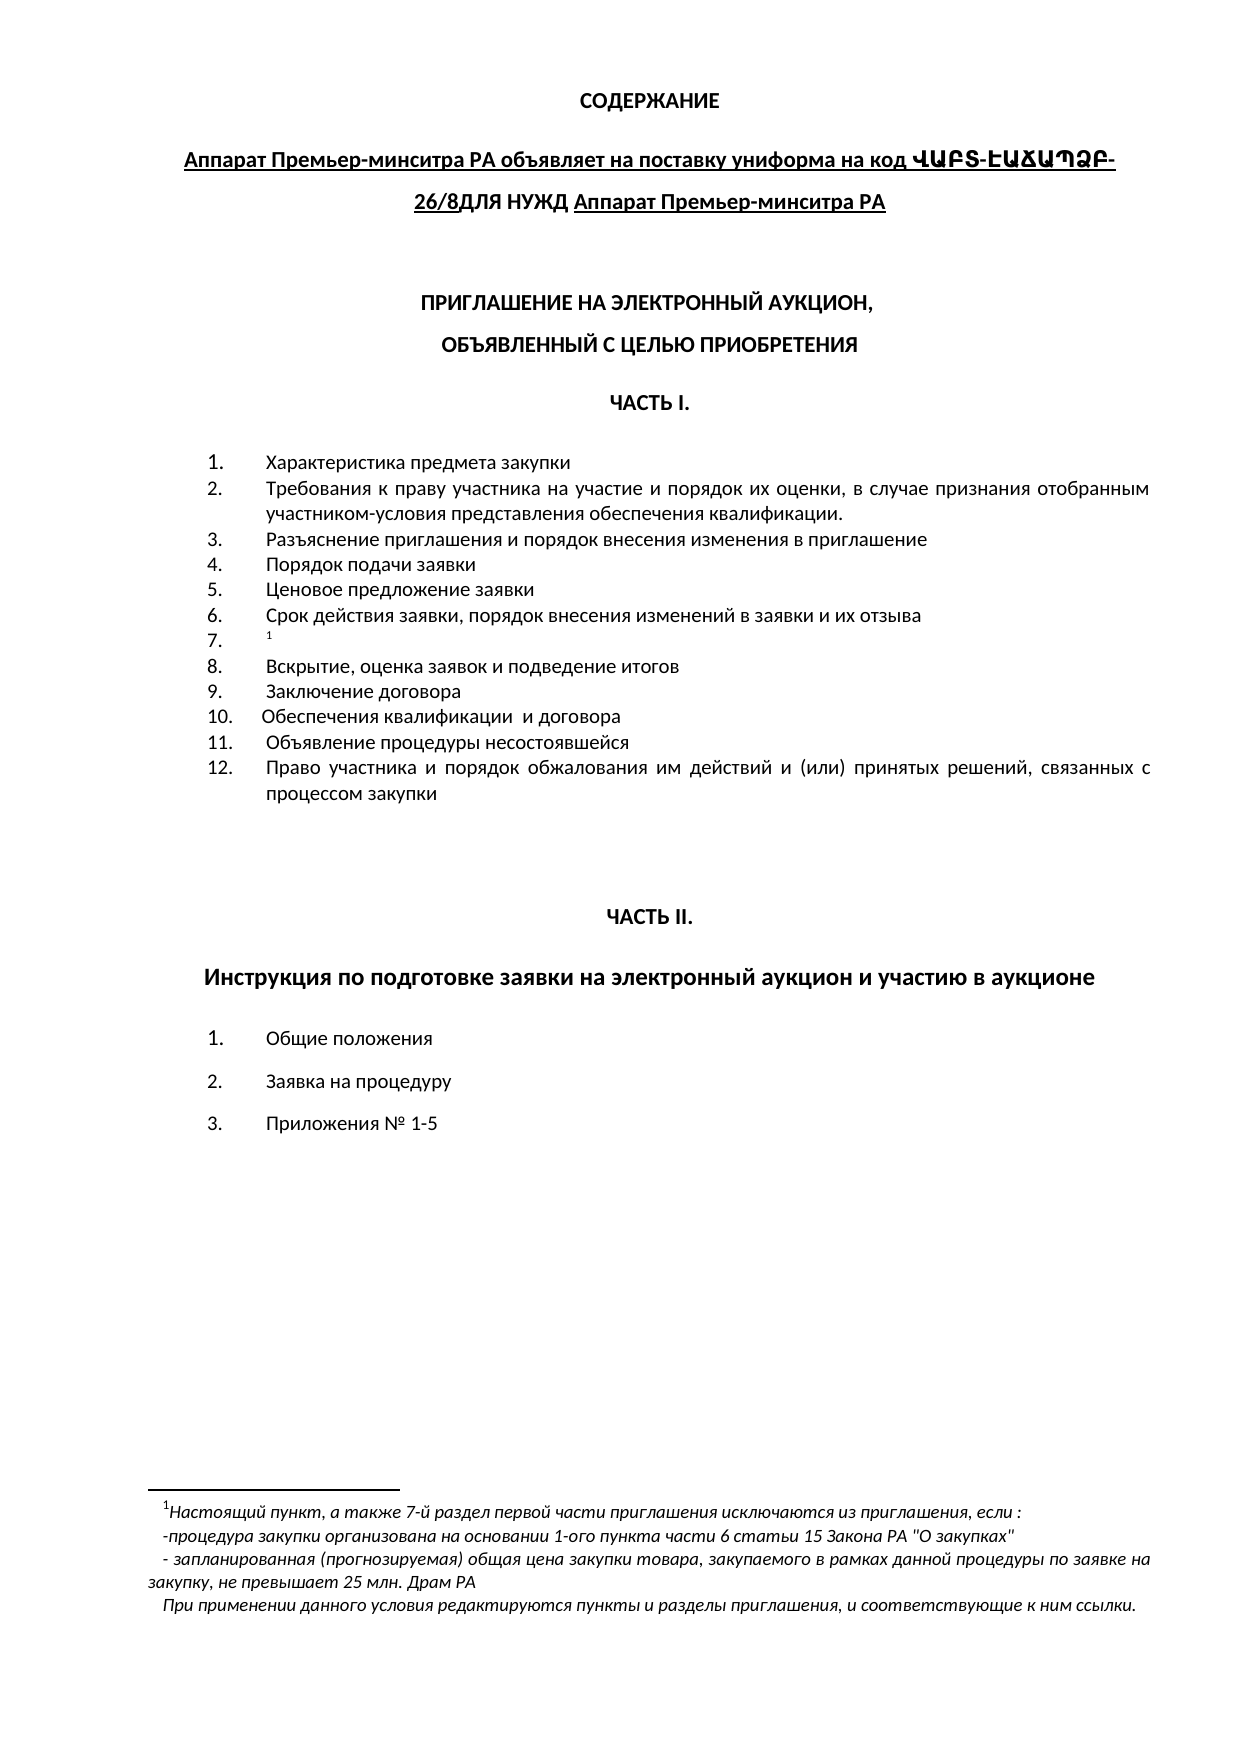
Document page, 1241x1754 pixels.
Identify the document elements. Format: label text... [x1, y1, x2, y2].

text 5. Ценовое предложение заявки [207, 577, 1152, 602]
text СОДЕРЖАНИЕ [148, 86, 1152, 114]
text 10. Обеспечения квалификации и договора [207, 704, 1152, 729]
text Инструкция по подготовке заявки на электронный аукцион и участию в аукционе [148, 961, 1152, 991]
text 11. Объявление процедуры несостоявшейся [207, 729, 1152, 754]
text 6. Срок действия заявки, порядок внесения изменений в заявки и их отзыва [207, 602, 1152, 627]
text ЧАСТЬ I. [148, 388, 1152, 416]
text ПРИГЛАШЕНИЕ НА ЭЛЕКТРОННЫЙ АУКЦИОН, ОБЪЯВЛЕННЫЙ С ЦЕЛЬЮ ПРИОБРЕТЕНИЯ [148, 288, 1152, 358]
text 12. Право участника и порядок обжалования им действий и (или) принятых решений, связанных с процессом закупки [207, 754, 1152, 805]
text ЧАСТЬ II. [148, 902, 1152, 930]
text 9. Заключение договора [207, 678, 1152, 704]
text 7. [207, 627, 1152, 653]
text 3. Приложения № 1-5 [207, 1110, 1152, 1135]
text Аппарат Премьер-минситра РА объявляет на поставку униформа на код ՎԱԲՏ-ԷԱՃԱՊՁԲ-26/8ДЛЯ НУЖД Аппарат Премьер-минситра РА [148, 145, 1152, 215]
text 2. Требования к праву участника на участие и порядок их оценки, в случае признания отобранным участником-условия представления обеспечения квалификации. [207, 475, 1152, 526]
text 1. Общие положения [207, 1023, 1152, 1051]
text 4. Порядок подачи заявки [207, 551, 1152, 577]
text 3. Разъяснение приглашения и порядок внесения изменения в приглашение [207, 526, 1152, 551]
text 8. Вскрытие, оценка заявок и подведение итогов [207, 653, 1152, 678]
text 2. Заявка на процедуру [207, 1068, 1152, 1093]
text 1. Характеристика предмета закупки [207, 447, 1152, 475]
